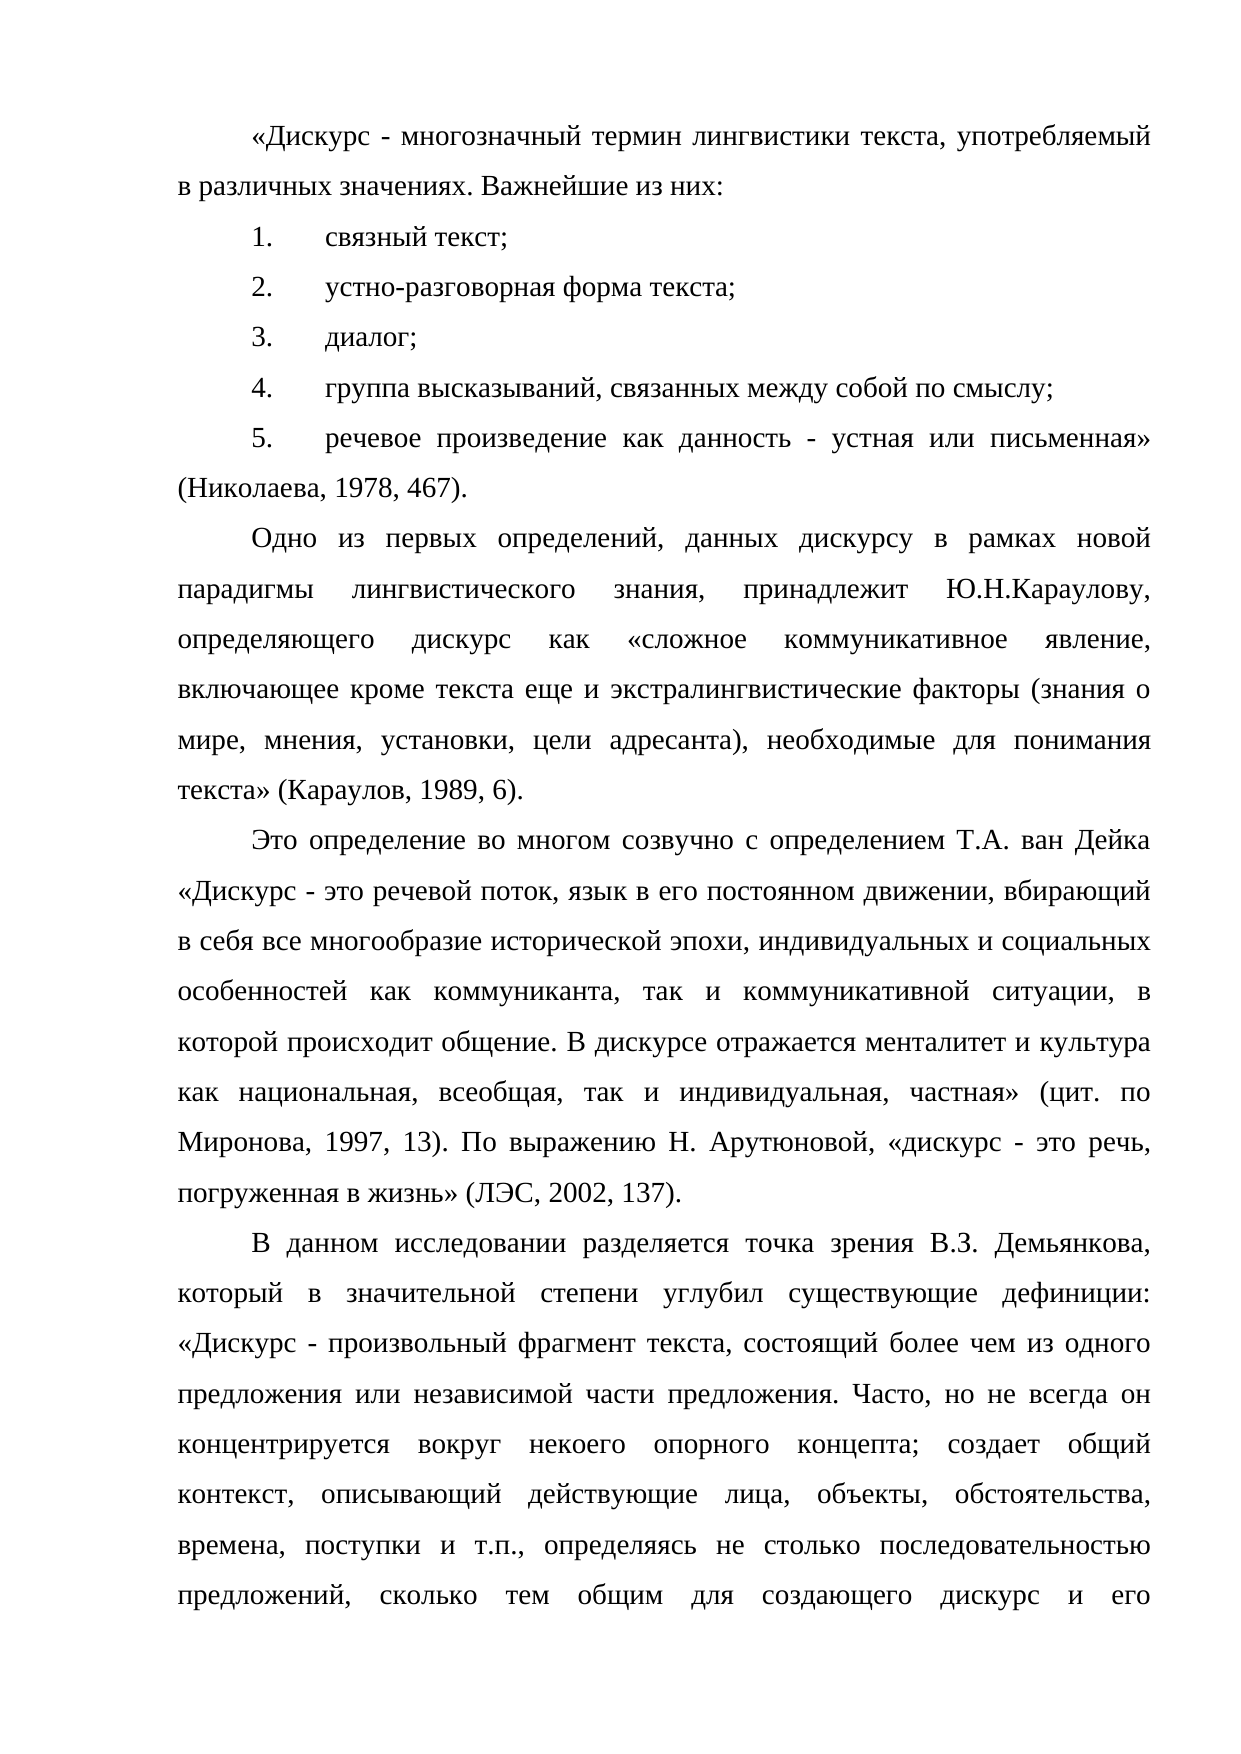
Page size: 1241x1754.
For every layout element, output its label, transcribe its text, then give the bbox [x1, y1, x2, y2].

text Это определение во многом созвучно с определением Т.А. ван Дейка «Дискурс - это речевой поток, язык в его постоянном движении, вбирающий в себя все многообразие исторической эпохи, индивидуальных и социальных особенностей как коммуниканта, так и коммуникативной ситуации, в которой происходит общение. В дискурсе отражается менталитет и культура как национальная, всеобщая, так и индивидуальная, частная» (цит. по Миронова, 1997, 13). По выражению Н. Арутюновой, «дискурс - это речь, погруженная в жизнь» (ЛЭС, 2002, 137). [177, 822, 1152, 1208]
list речевое произведение как данность - устная или письменная» (Николаева, 1978, 467). [177, 420, 1152, 504]
text Одно из первых определений, данных дискурсу в рамках новой парадигмы лингвистического знания, принадлежит Ю.Н.Караулову, определяющего дискурс как «сложное коммуникативное явление, включающее кроме текста еще и экстралингвистические факторы (знания о мире, мнения, установки, цели адресанта), необходимые для понимания текста» (Караулов, 1989, 6). [177, 521, 1152, 806]
list связный текст; [177, 219, 1152, 252]
text «Дискурс - многозначный термин лингвистики текста, употребляемый в различных значениях. Важнейшие из них: [177, 118, 1152, 202]
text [177, 1225, 1152, 1611]
list диалог; [177, 319, 1152, 353]
list группа высказываний, связанных между собой по смыслу; [177, 370, 1152, 403]
list устно-разговорная форма текста; [177, 269, 1152, 303]
